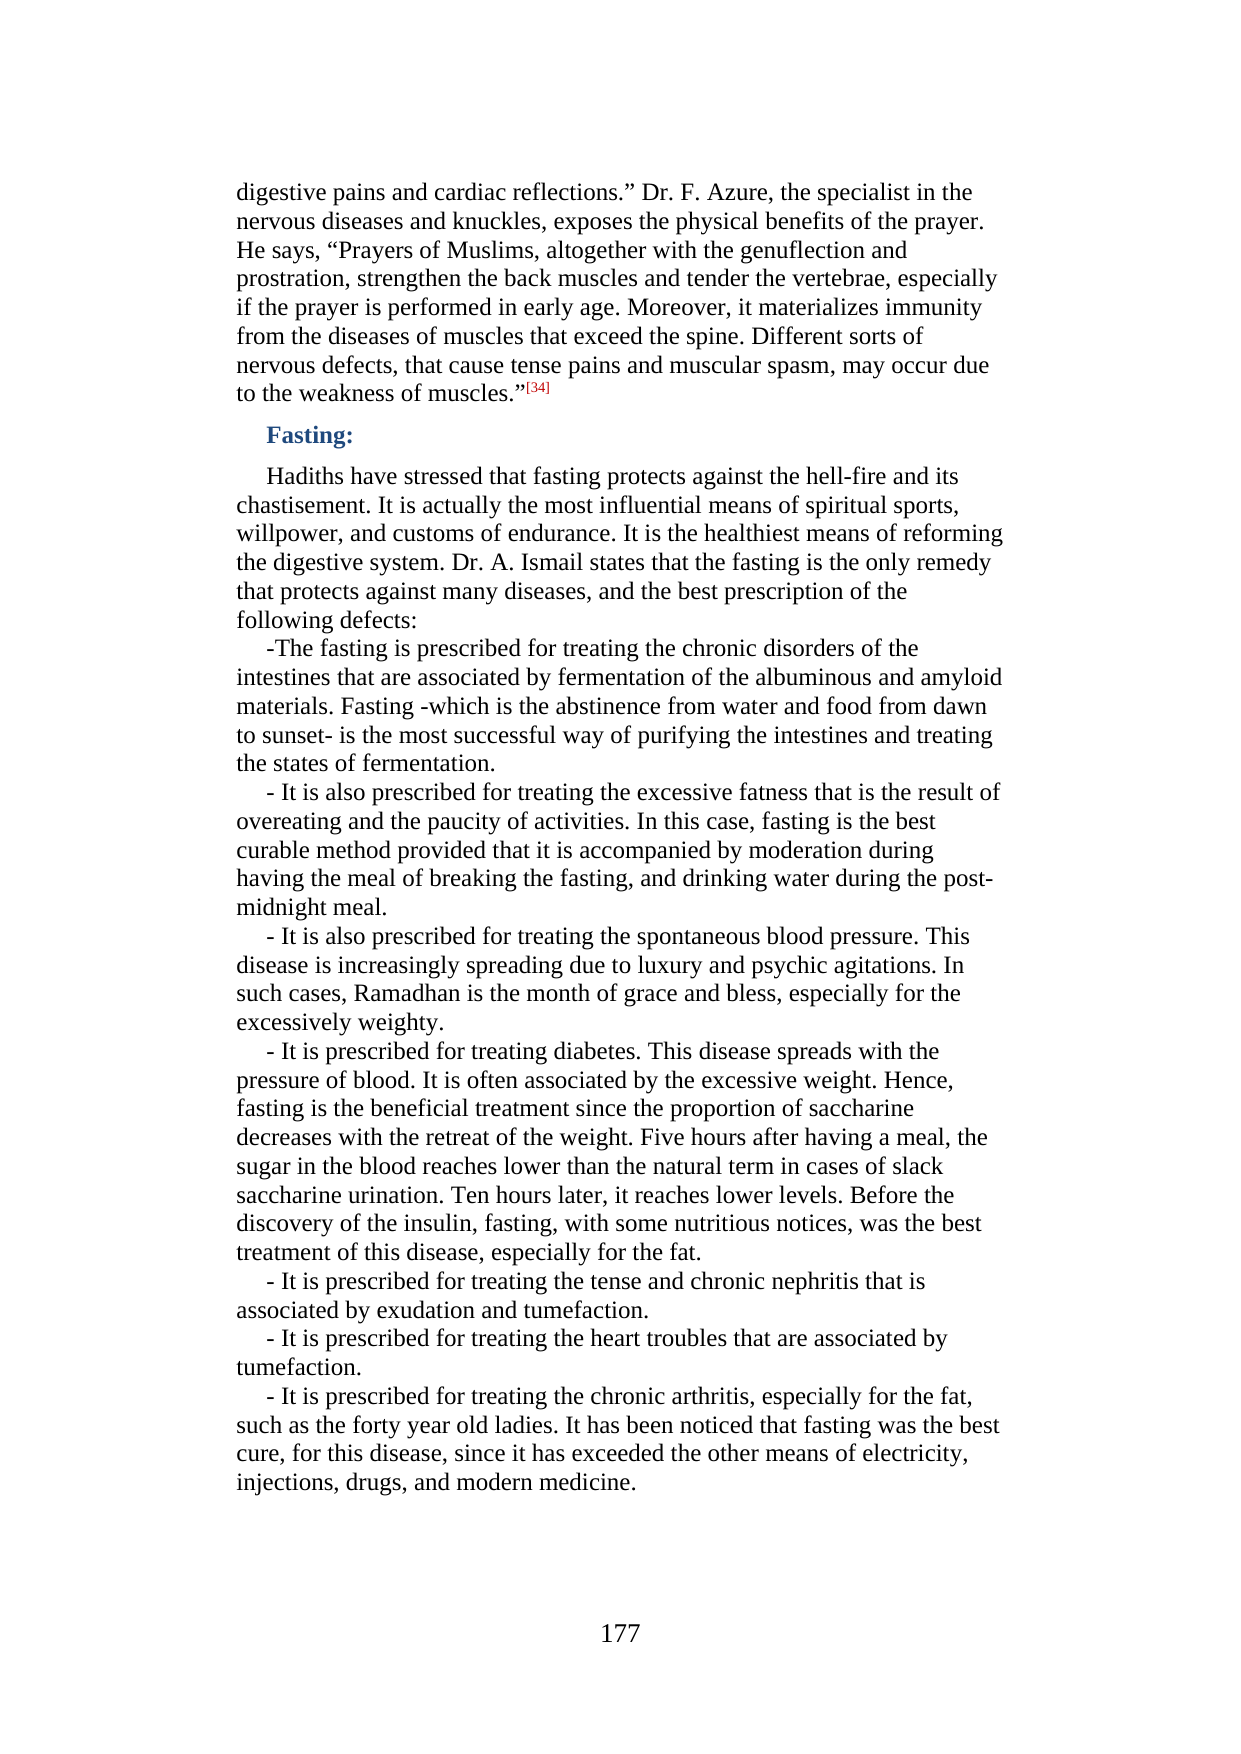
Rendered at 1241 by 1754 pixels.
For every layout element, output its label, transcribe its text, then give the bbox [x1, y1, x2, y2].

text - It is prescribed for treating the chronic arthritis, especially for the fat, such as the forty year old ladies. It has been noticed that fasting was the best cure, for this disease, since it has exceeded the other means of electricity, injections, drugs, and modern medicine. [236, 1381, 1004, 1496]
text Hadiths have stressed that fasting protects against the hell-fire and its chastisement. It is actually the most influential means of spiritual sports, willpower, and customs of endurance. It is the healthiest means of reforming the digestive system. Dr. A. Ismail states that the fasting is the only remedy that protects against many diseases, and the best prescription of the following defects: [236, 461, 1004, 633]
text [236, 177, 1004, 407]
text - It is also prescribed for treating the spontaneous blood pressure. This disease is increasingly spreading due to luxury and psychic agitations. In such cases, Ramadhan is the month of grace and bless, especially for the excessively weighty. [236, 921, 1004, 1036]
text - It is prescribed for treating the heart troubles that are associated by tumefaction. [236, 1323, 1004, 1381]
subtitle Fasting: [236, 420, 1004, 448]
text -The fasting is prescribed for treating the chronic disorders of the intestines that are associated by fermentation of the albuminous and amyloid materials. Fasting -which is the abstinence from water and food from dawn to sunset- is the most successful way of purifying the intestines and treating the states of fermentation. [236, 633, 1004, 777]
text - It is also prescribed for treating the excessive fatness that is the result of overeating and the paucity of activities. In this case, fasting is the best curable method provided that it is accompanied by moderation during having the meal of breaking the fasting, and drinking water during the post-midnight meal. [236, 777, 1004, 921]
text - It is prescribed for treating diabetes. This disease spreads with the pressure of blood. It is often associated by the excessive weight. Hence, fasting is the beneficial treatment since the proportion of saccharine decreases with the retreat of the weight. Five hours after having a meal, the sugar in the blood reaches lower than the natural term in cases of slack saccharine urination. Ten hours later, it reaches lower levels. Before the discovery of the insulin, fasting, with some nutritious notices, was the best treatment of this disease, especially for the fat. [236, 1036, 1004, 1266]
text - It is prescribed for treating the tense and chronic nephritis that is associated by exudation and tumefaction. [236, 1266, 1004, 1323]
